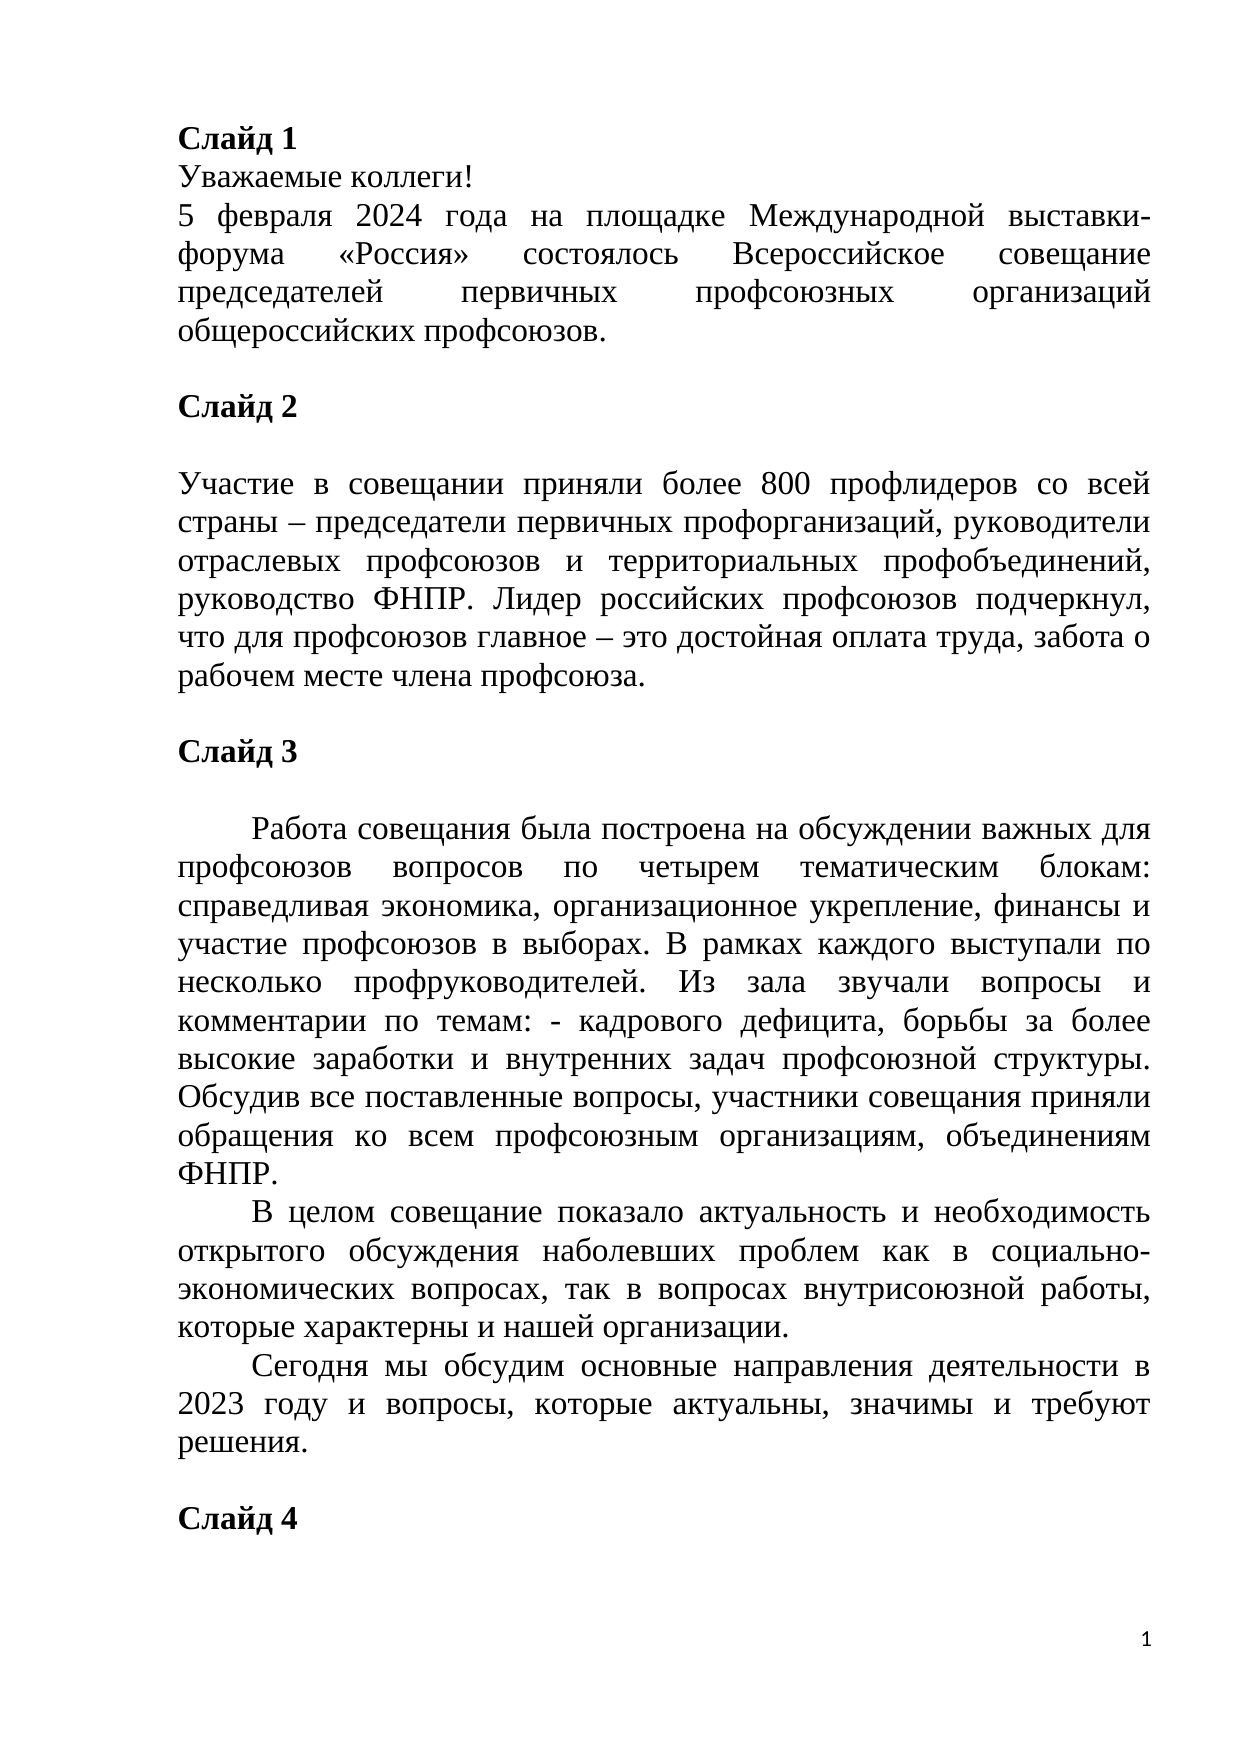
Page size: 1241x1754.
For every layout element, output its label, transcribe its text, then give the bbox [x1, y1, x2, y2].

text Слайд 2 [177, 386, 1152, 425]
text Сегодня мы обсудим основные направления деятельности в 2023 году и вопросы, которые актуальны, значимы и требуют решения. [177, 1345, 1152, 1460]
text В целом совещание показало актуальность и необходимость открытого обсуждения наболевших проблем как в социально-экономических вопросах, так в вопросах внутрисоюзной работы, которые характерны и нашей организации. [177, 1191, 1152, 1345]
text Слайд 3 [177, 731, 1152, 770]
text Работа совещания была построена на обсуждении важных для профсоюзов вопросов по четырем тематическим блокам: справедливая экономика, организационное укрепление, финансы и участие профсоюзов в выборах. В рамках каждого выступали по несколько профруководителей. Из зала звучали вопросы и комментарии по темам: - кадрового дефицита, борьбы за более высокие заработки и внутренних задач профсоюзной структуры. Обсудив все поставленные вопросы, участники совещания приняли обращения ко всем профсоюзным организациям, объединениям ФНПР. [177, 808, 1152, 1191]
text Слайд 1 [177, 118, 1152, 156]
text Слайд 4 [177, 1498, 1152, 1536]
text Уважаемые коллеги! [177, 156, 1152, 195]
text Участие в совещании приняли более 800 профлидеров со всей страны – председатели первичных профорганизаций, руководители отраслевых профсоюзов и территориальных профобъединений, руководство ФНПР. Лидер российских профсоюзов подчеркнул, что для профсоюзов главное – это достойная оплата труда, забота о рабочем месте члена профсоюза. [177, 463, 1152, 693]
text 5 февраля 2024 года на площадке Международной выставки-форума «Россия» состоялось Всероссийское совещание председателей первичных профсоюзных организаций общероссийских профсоюзов. [177, 195, 1152, 348]
